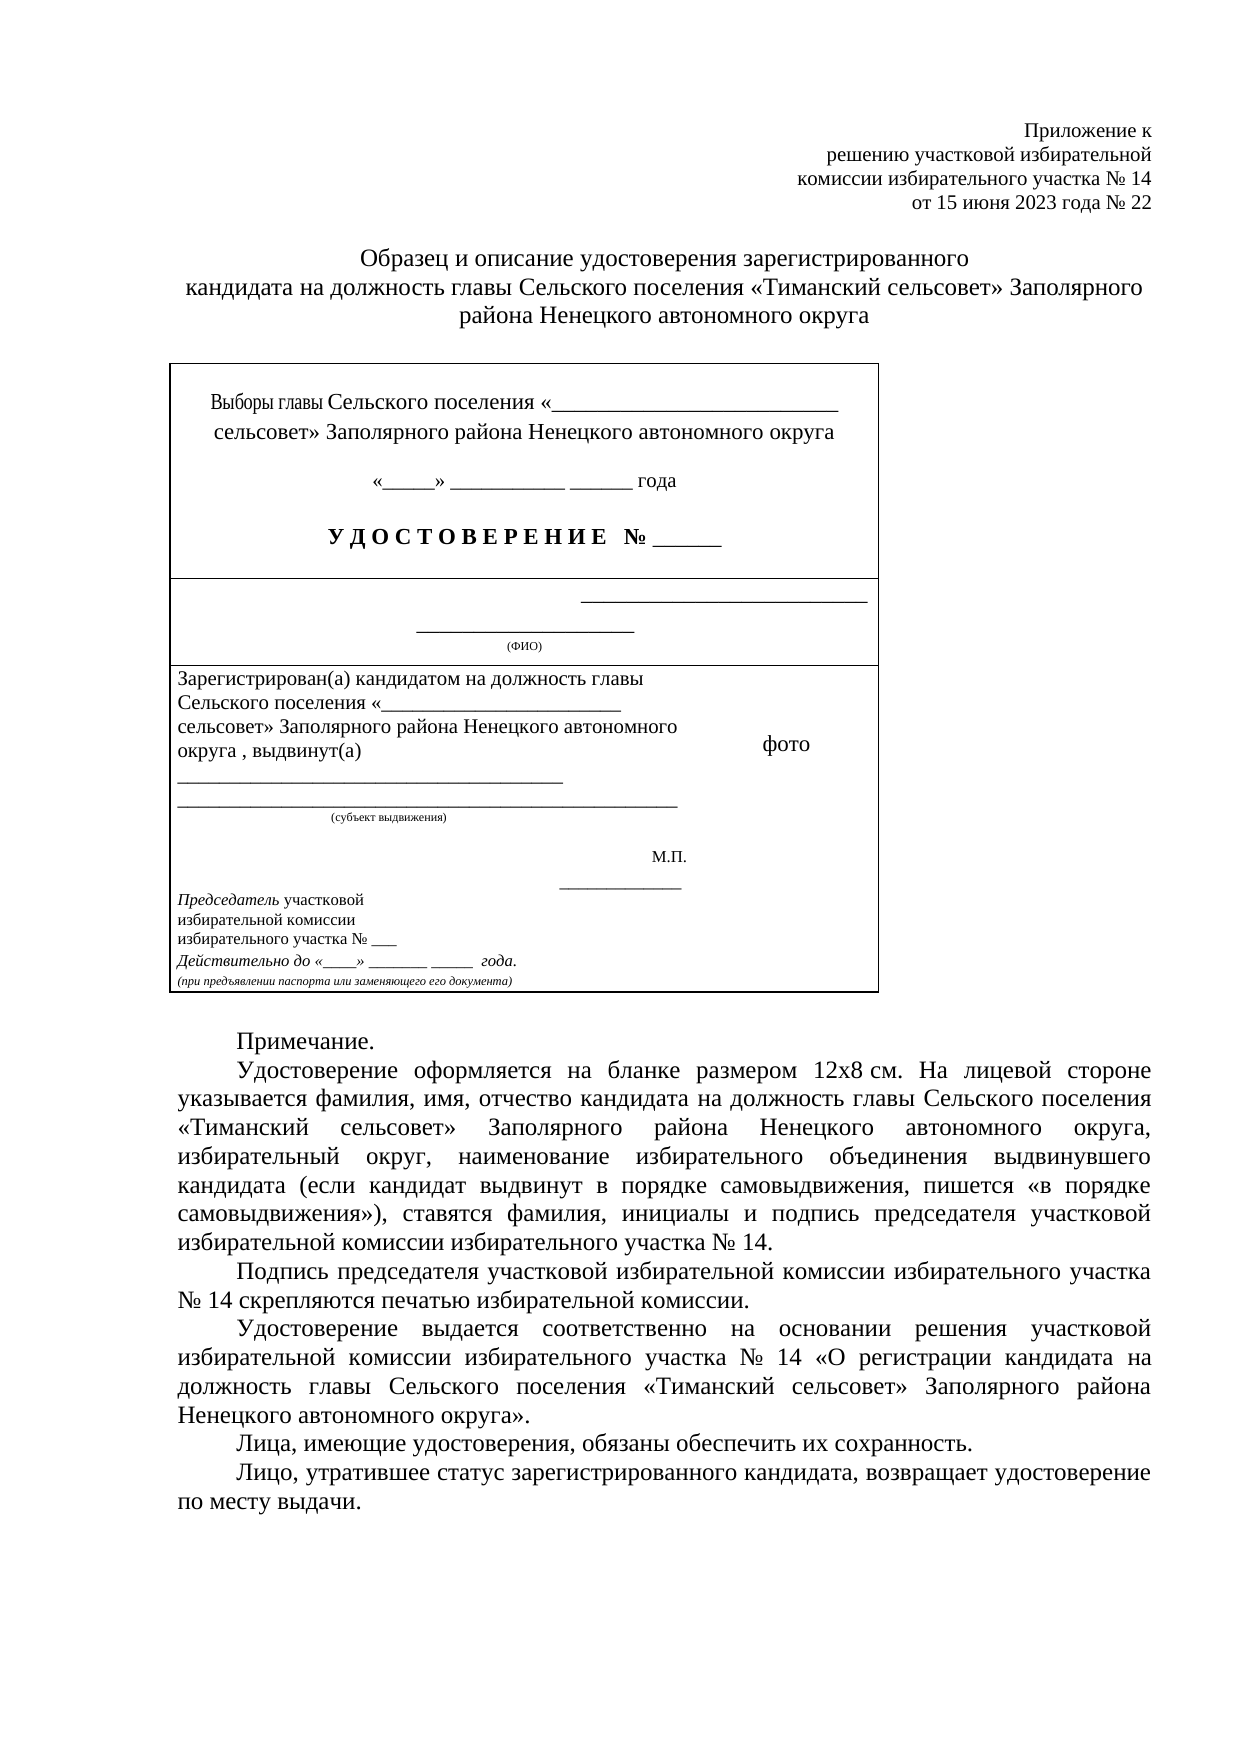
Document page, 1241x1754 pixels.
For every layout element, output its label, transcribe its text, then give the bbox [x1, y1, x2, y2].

table_cell _____________ [444, 870, 694, 948]
table_cell ____________________________________________ (ФИО) [171, 579, 878, 665]
title Лица, имеющие удостоверения, обязаны обеспечить их сохранность. [177, 1428, 1152, 1457]
text кандидата на должность главы Сельского поселения «Тиманский сельсовет» Заполярного района Ненецкого автономного округа [170, 272, 1158, 329]
title Удостоверение оформляется на бланке размером 12х8 см. На лицевой стороне указывается фамилия, имя, отчество кандидата на должность главы Сельского поселения «Тиманский сельсовет» Заполярного района Ненецкого автономного округа, избирательный округ, наименование избирательного объединения выдвинувшего кандидата (если кандидат выдвинут в порядке самовыдвижения, пишется «в порядке самовыдвижения»), ставятся фамилия, инициалы и подпись председателя участковой избирательной комиссии избирательного участка № 14. [177, 1055, 1152, 1256]
title Лицо, утратившее статус зарегистрированного кандидата, возвращает удостоверение по месту выдачи. [177, 1457, 1152, 1515]
text Образец и описание удостоверения зарегистрированного [177, 243, 1152, 272]
table_cell фото [694, 666, 878, 991]
list комиссии избирательного участка № 14 [252, 166, 1152, 190]
title Подпись председателя участковой избирательной комиссии избирательного участка № 14 скрепляются печатью избирательной комиссии. [177, 1256, 1152, 1313]
table_cell Председатель участковой избирательной комиссии избирательного участка № ___ [171, 835, 443, 948]
title Примечание. [177, 1026, 1152, 1055]
table_cell М.П. [444, 835, 694, 870]
table_cell Действительно до «____» _______ _____ года. (при предъявлении паспорта или заменяющего его документа) [171, 948, 694, 991]
table_header Выборы главы Сельского поселения «_________________________ сельсовет» Заполярного района Ненецкого автономного округа «_____» ___________ ______ года У Д О С Т О В Е Р Е Н И Е № ______ [171, 364, 878, 577]
list Приложение к [252, 118, 1152, 142]
table_cell Зарегистрирован(а) кандидатом на должность главы Сельского поселения «_______________________ сельсовет» Заполярного района Ненецкого автономного округа , выдвинут(а) _____________________________________ ________________________________________________ (субъект выдвижения) [171, 666, 694, 834]
list от 15 июня 2023 года № 22 [252, 190, 1152, 214]
title Удостоверение выдается соответственно на основании решения участковой избирательной комиссии избирательного участка № 14 «О регистрации кандидата на должность главы Сельского поселения «Тиманский сельсовет» Заполярного района Ненецкого автономного округа». [177, 1313, 1152, 1428]
list решению участковой избирательной [252, 142, 1152, 166]
